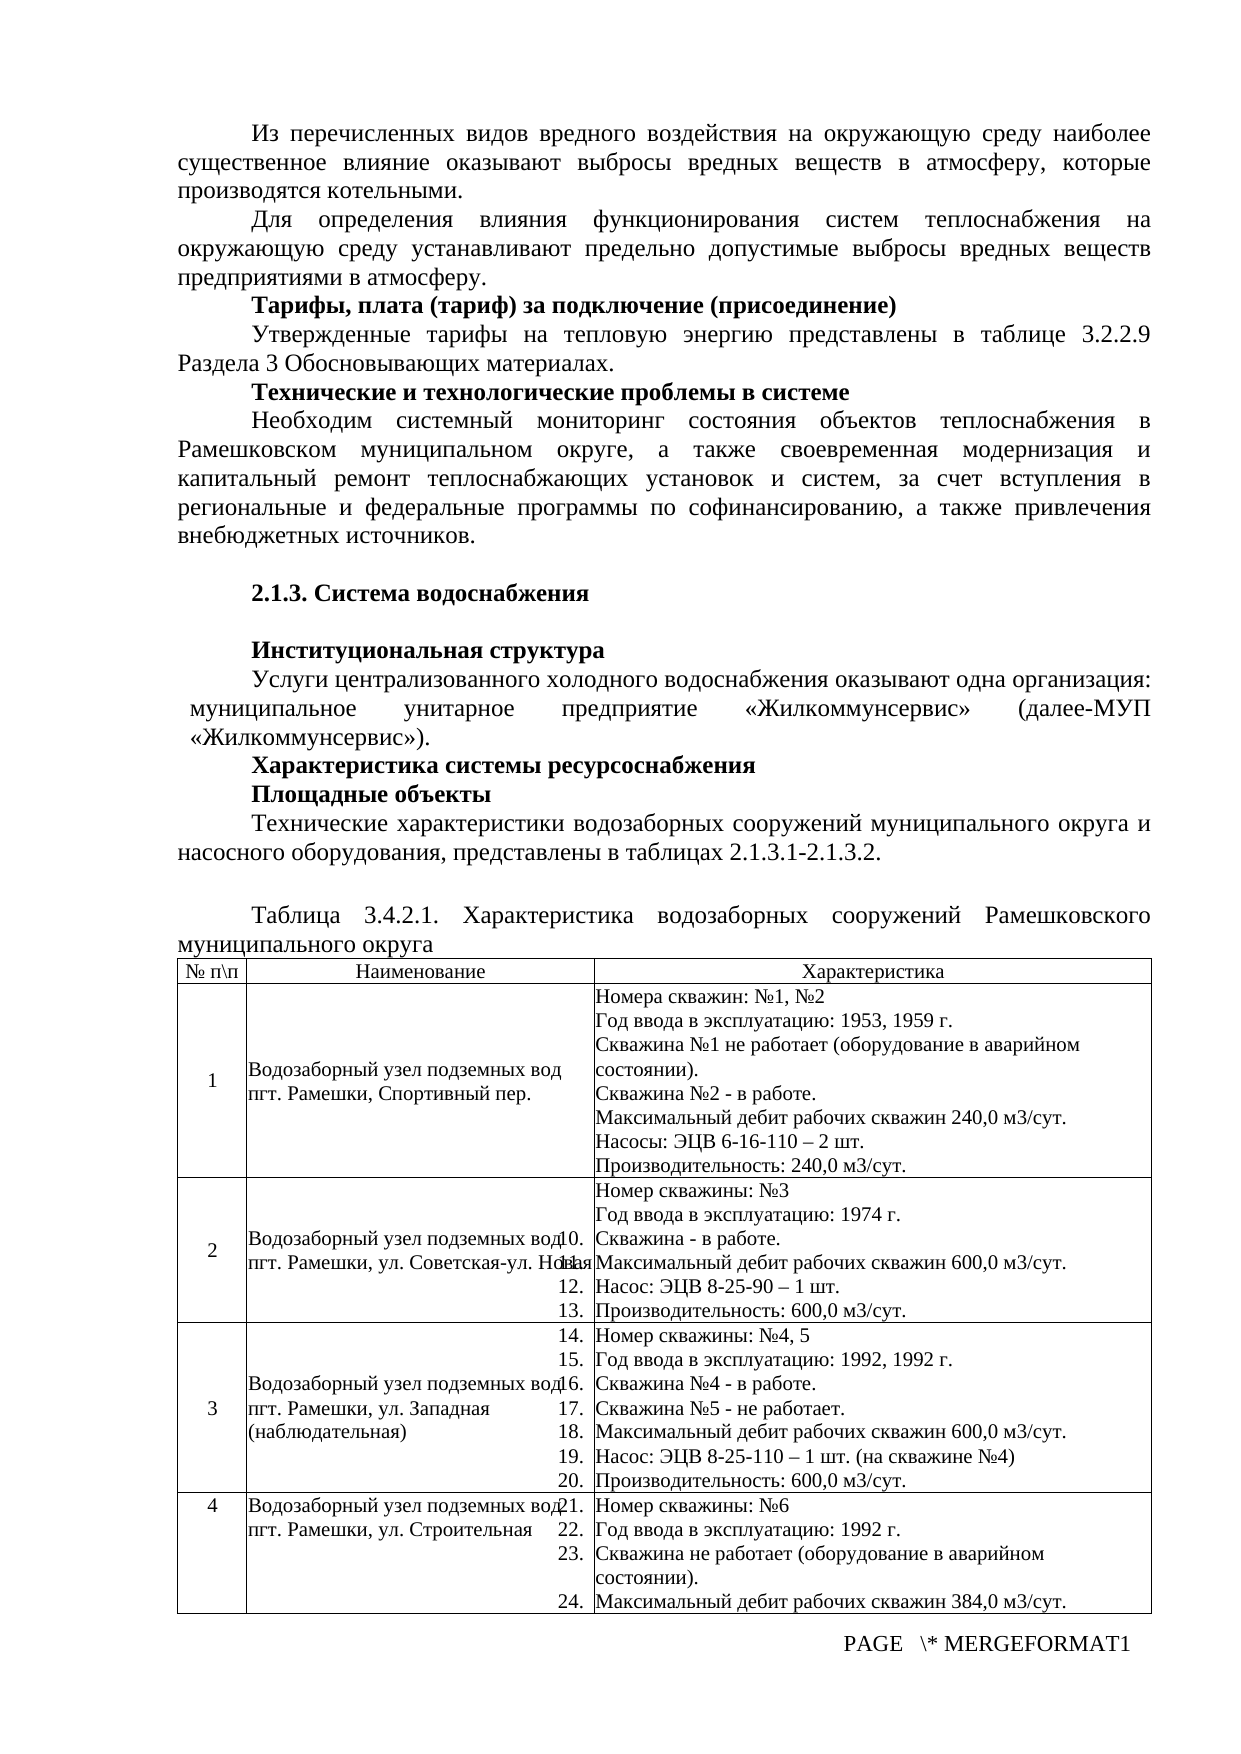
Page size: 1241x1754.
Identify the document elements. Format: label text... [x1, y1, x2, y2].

table_cell 1 [178, 984, 246, 1177]
table_header Наименование [247, 959, 594, 983]
table_header № п\п [178, 959, 246, 983]
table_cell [247, 1493, 594, 1613]
text Услуги централизованного холодного водоснабжения оказывают одна организация: муниципальное унитарное предприятие «Жилкоммунсервис» (далее-МУП «Жилкоммунсервис»). [189, 664, 1152, 751]
table_cell Водозаборный узел подземных вод пгт. Рамешки, ул. Советская-ул. Новая [247, 1178, 594, 1322]
text Площадные объекты [177, 779, 1152, 808]
table_cell Номера скважин: №1, №2 Год ввода в эксплуатацию: 1953, 1959 г. Скважина №1 не работает (оборудование в аварийном состоянии). Скважина №2 - в работе. Максимальный дебит рабочих скважин 240,0 м3/сут. Насосы: ЭЦВ 6-16-110 – 2 шт. Производительность: 240,0 м3/сут. [595, 984, 1151, 1177]
text Необходим системный мониторинг состояния объектов теплоснабжения в Рамешковском муниципальном округе, а также своевременная модернизация и капитальный ремонт теплоснабжающих установок и систем, за счет вступления в региональные и федеральные программы по софинансированию, а также привлечения внебюджетных источников. [177, 406, 1152, 549]
text Утвержденные тарифы на тепловую энергию представлены в таблице 3.2.2.9 Раздела 3 Обосновывающих материалах. [177, 319, 1152, 377]
table_cell 2 [178, 1178, 246, 1322]
table_cell Водозаборный узел подземных вод пгт. Рамешки, ул. Западная (наблюдательная) [247, 1323, 594, 1492]
text Технические и технологические проблемы в системе [177, 377, 1152, 406]
table_cell Водозаборный узел подземных вод пгт. Рамешки, Спортивный пер. [247, 984, 594, 1177]
table_cell Номер скважины: №4, 5 Год ввода в эксплуатацию: 1992, 1992 г. Скважина №4 - в работе. Скважина №5 - не работает. Максимальный дебит рабочих скважин 600,0 м3/сут. Насос: ЭЦВ 8-25-110 – 1 шт. (на скважине №4) Производительность: 600,0 м3/сут. [595, 1323, 1151, 1492]
table_cell Номер скважины: №3 Год ввода в эксплуатацию: 1974 г. Скважина - в работе. Максимальный дебит рабочих скважин 600,0 м3/сут. Насос: ЭЦВ 8-25-90 – 1 шт. Производительность: 600,0 м3/сут. [595, 1178, 1151, 1322]
list Таблица 3.4.2.1. Характеристика водозаборных сооружений Рамешковского муниципального округа [177, 901, 1152, 958]
table_header Характеристика [595, 959, 1151, 983]
text Для определения влияния функционирования систем теплоснабжения на окружающую среду устанавливают предельно допустимые выбросы вредных веществ предприятиями в атмосферу. [177, 204, 1152, 291]
text Тарифы, плата (тариф) за подключение (присоединение) [177, 291, 1152, 319]
table_cell 3 [178, 1323, 246, 1492]
text Из перечисленных видов вредного воздействия на окружающую среду наиболее существенное влияние оказывают выбросы вредных веществ в атмосферу, которые производятся котельными. [177, 118, 1152, 204]
text Характеристика системы ресурсоснабжения [177, 751, 1152, 779]
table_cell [595, 1493, 1151, 1613]
text 2.1.3. Система водоснабжения [177, 578, 1152, 607]
text Институциональная структура [177, 636, 1152, 664]
text Технические характеристики водозаборных сооружений муниципального округа и насосного оборудования, представлены в таблицах 2.1.3.1-2.1.3.2. [177, 808, 1152, 866]
table_cell 4 [178, 1493, 246, 1613]
